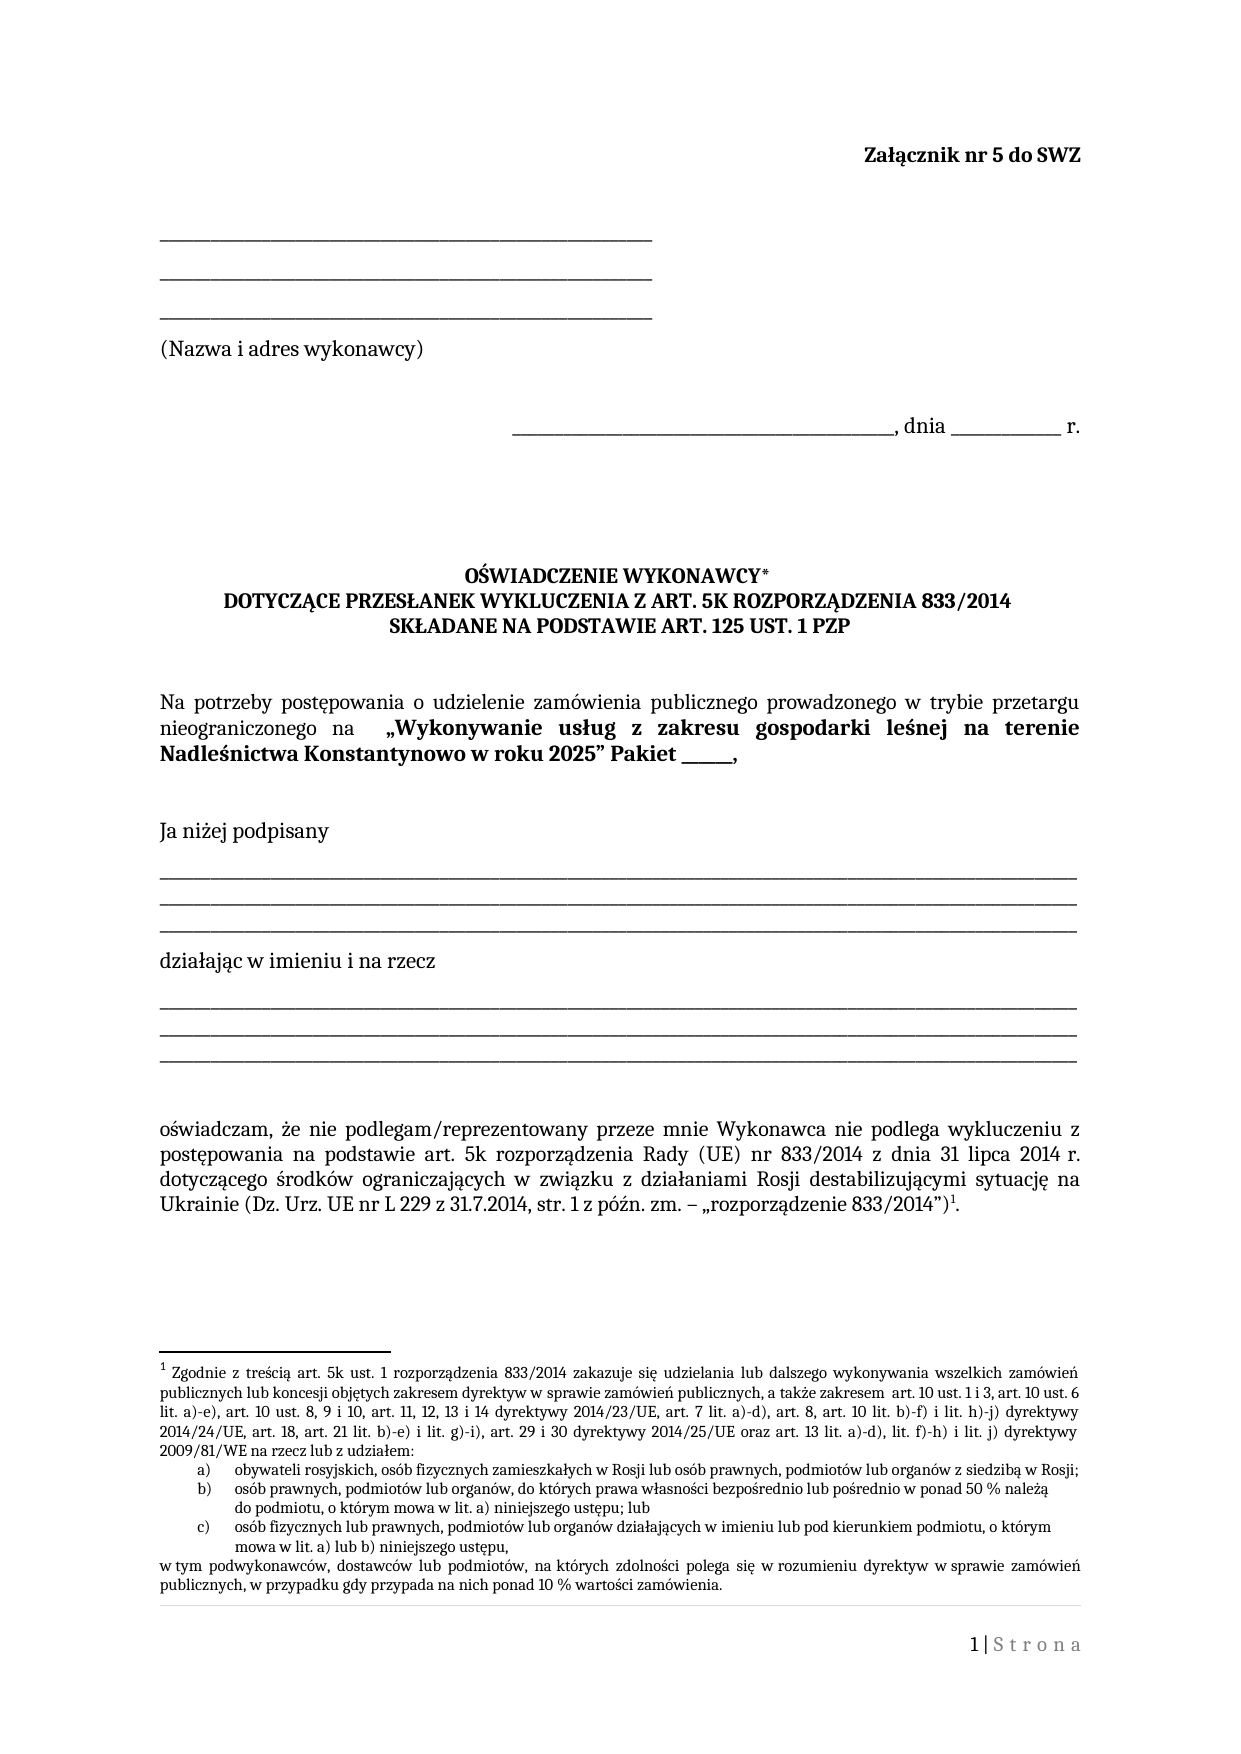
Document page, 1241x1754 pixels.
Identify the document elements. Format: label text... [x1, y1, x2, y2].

text _____________________________________________, dnia _____________ r. [159, 413, 1081, 439]
text Załącznik nr 5 do SWZ [159, 142, 1081, 168]
text (Nazwa i adres wykonawcy) [159, 336, 1081, 362]
text oświadczam, że nie podlegam/reprezentowany przeze mnie Wykonawca nie podlega wykluczeniu z postępowania na podstawie art. 5k rozporządzenia Rady (UE) nr 833/2014 z dnia 31 lipca 2014 r. dotyczącego środków ograniczających w związku z działaniami Rosji destabilizującymi sytuację na Ukrainie (Dz. Urz. UE nr L 229 z 31.7.2014, str. 1 z późn. zm. – „rozporządzenie 833/2014”). [159, 1116, 1081, 1217]
text Ja niżej podpisany [159, 818, 1081, 844]
text __________________________________________________________ [159, 258, 1081, 284]
text __________________________________________________________ [159, 297, 1081, 323]
text OŚWIADCZENIE WYKONAWCY* DOTYCZĄCE PRZESŁANEK WYKLUCZENIA Z ART. 5K ROZPORZĄDZENIA 833/2014 SKŁADANE NA PODSTAWIE ART. 125 UST. 1 PZP [159, 564, 1081, 639]
text __________________________________________________________ [159, 219, 1081, 245]
text ____________________________________________________________________________________________________________________________________________________________________________________________________________________________________________________________________________________________________________________________________ [159, 987, 1081, 1066]
text działając w imieniu i na rzecz [159, 948, 1081, 974]
text Na potrzeby postępowania o udzielenie zamówienia publicznego prowadzonego w trybie przetargu nieograniczonego na „Wykonywanie usług z zakresu gospodarki leśnej na terenie Nadleśnictwa Konstantynowo w roku 2025” Pakiet ______, [159, 690, 1081, 768]
text ____________________________________________________________________________________________________________________________________________________________________________________________________________________________________________________________________________________________________________________________________ [159, 857, 1081, 936]
